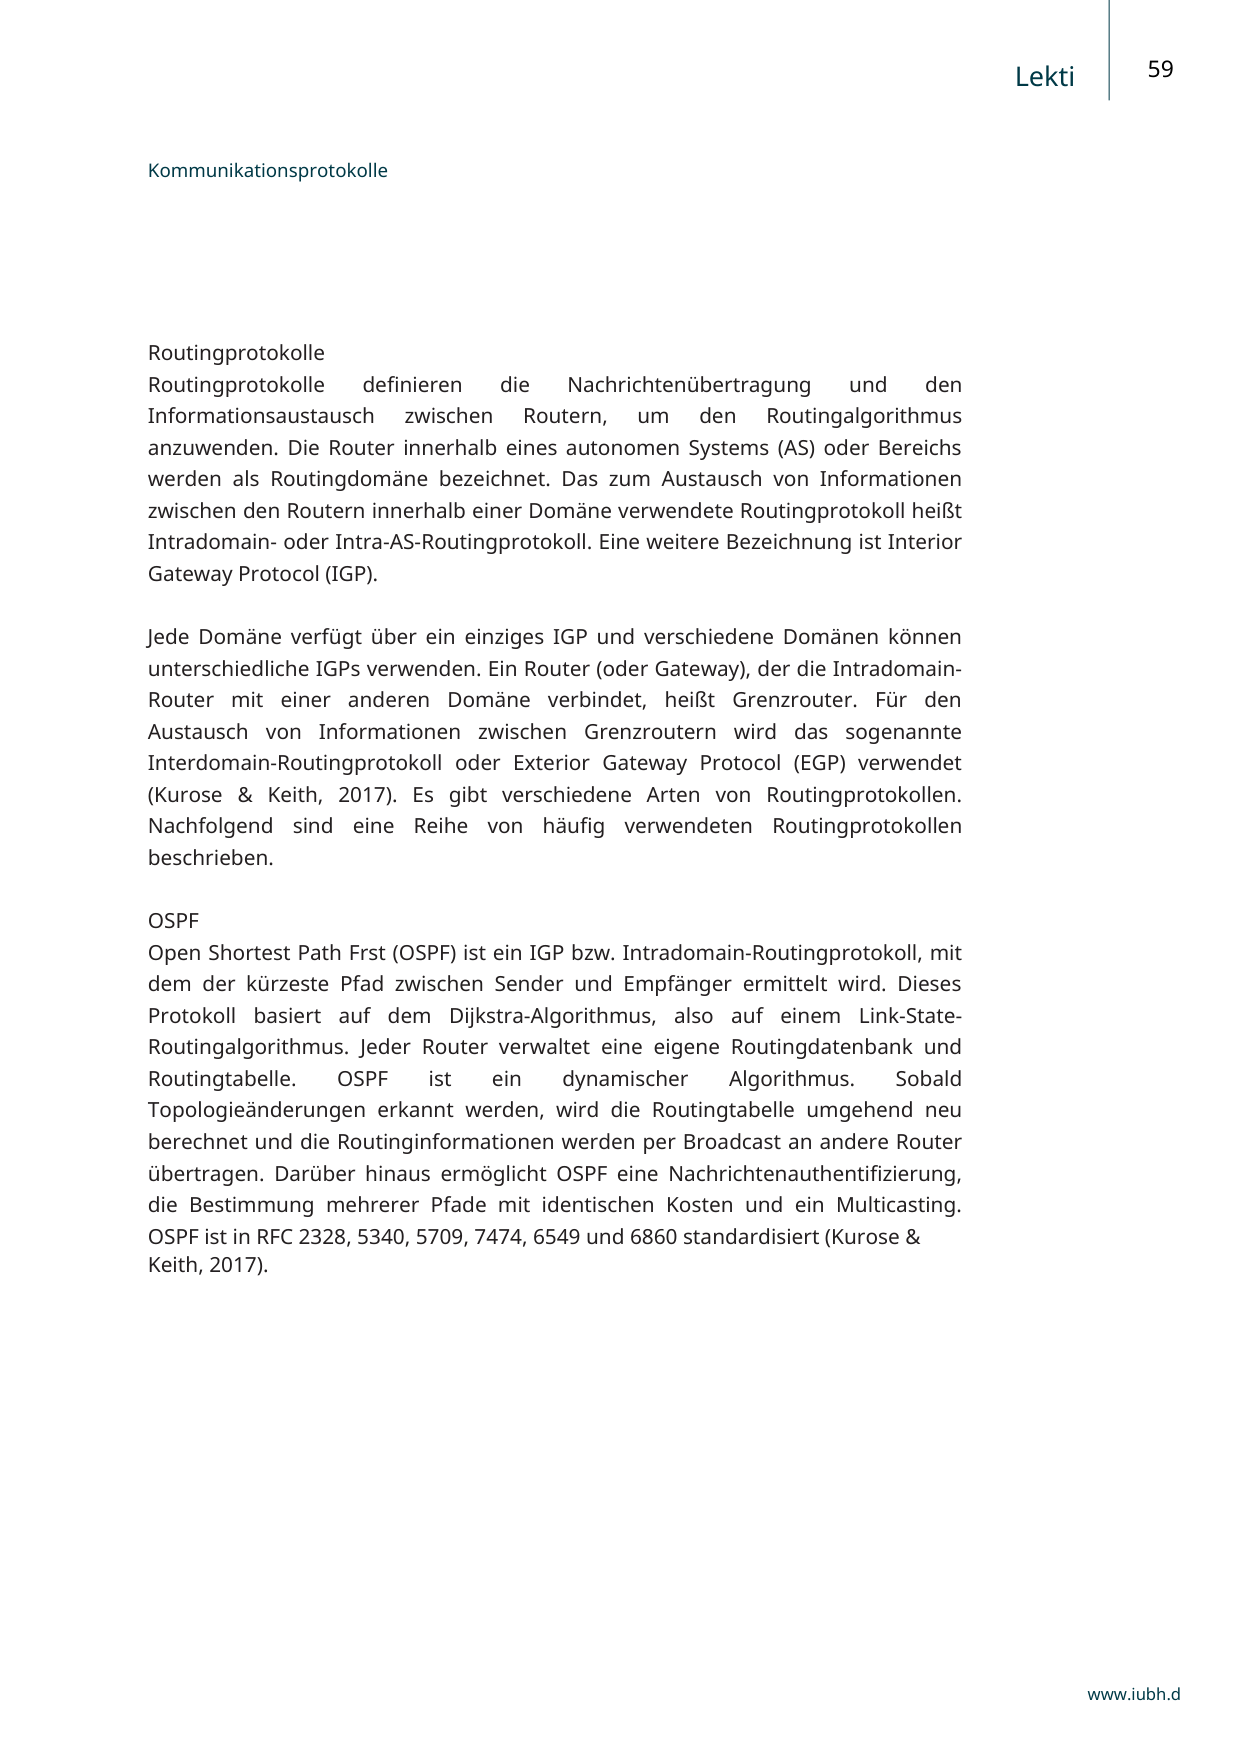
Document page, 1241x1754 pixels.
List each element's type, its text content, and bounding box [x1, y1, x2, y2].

picture [1146, 1687, 1150, 1700]
text Jede Domäne verfügt über ein einziges IGP und verschiedene Domänen können unterschiedliche IGPs verwenden. Ein Router (oder Gateway), der die Intradomain-Router mit einer anderen Domäne verbindet, heißt Grenzrouter. Für den Austausch von Informationen zwischen Grenzroutern wird das sogenannte Interdomain-Routingprotokoll oder Exterior Gateway Protocol (EGP) verwendet (Kurose & Keith, 2017). Es gibt verschiedene Arten von Routingprotokollen. Nachfolgend sind eine Reihe von häufig verwendeten Routingprotokollen beschrieben. [147, 622, 963, 872]
text Routingprotokolle definieren die Nachrichtenübertragung und den Informationsaustausch zwischen Routern, um den Routingalgorithmus anzuwenden. Die Router innerhalb eines autonomen Systems (AS) oder Bereichs werden als Routingdomäne bezeichnet. Das zum Austausch von Informationen zwischen den Routern innerhalb einer Domäne verwendete Routingprotokoll heißt Intradomain- oder Intra-AS-Routingprotokoll. Eine weitere Bezeichnung ist Interior Gateway Protocol (IGP). [148, 370, 963, 587]
text Keith, 2017). [148, 1253, 1198, 1278]
text Open Shortest Path Frst (OSPF) ist ein IGP bzw. Intradomain-Routingprotokoll, mit dem der kürzeste Pfad zwischen Sender und Empfänger ermittelt wird. Dieses Protokoll basiert auf dem Dijkstra-Algorithmus, also auf einem Link-State-Routingalgorithmus. Jeder Router verwaltet eine eigene Routingdatenbank und Routingtabelle. OSPF ist ein dynamischer Algorithmus. Sobald Topologieänderungen erkannt werden, wird die Routingtabelle umgehend neu berechnet und die Routinginformationen werden per Broadcast an andere Router übertragen. Darüber hinaus ermöglicht OSPF eine Nachrichtenauthentifizierung, die Bestimmung mehrerer Pfade mit identischen Kosten und ein Multicasting. OSPF ist in RFC 2328, 5340, 5709, 7474, 6549 und 6860 standardisiert (Kurose & [148, 938, 963, 1250]
text Routingprotokolle [148, 338, 1198, 367]
text OSPF [148, 906, 1198, 935]
text Kommunikationsprotokolle [148, 157, 1198, 182]
